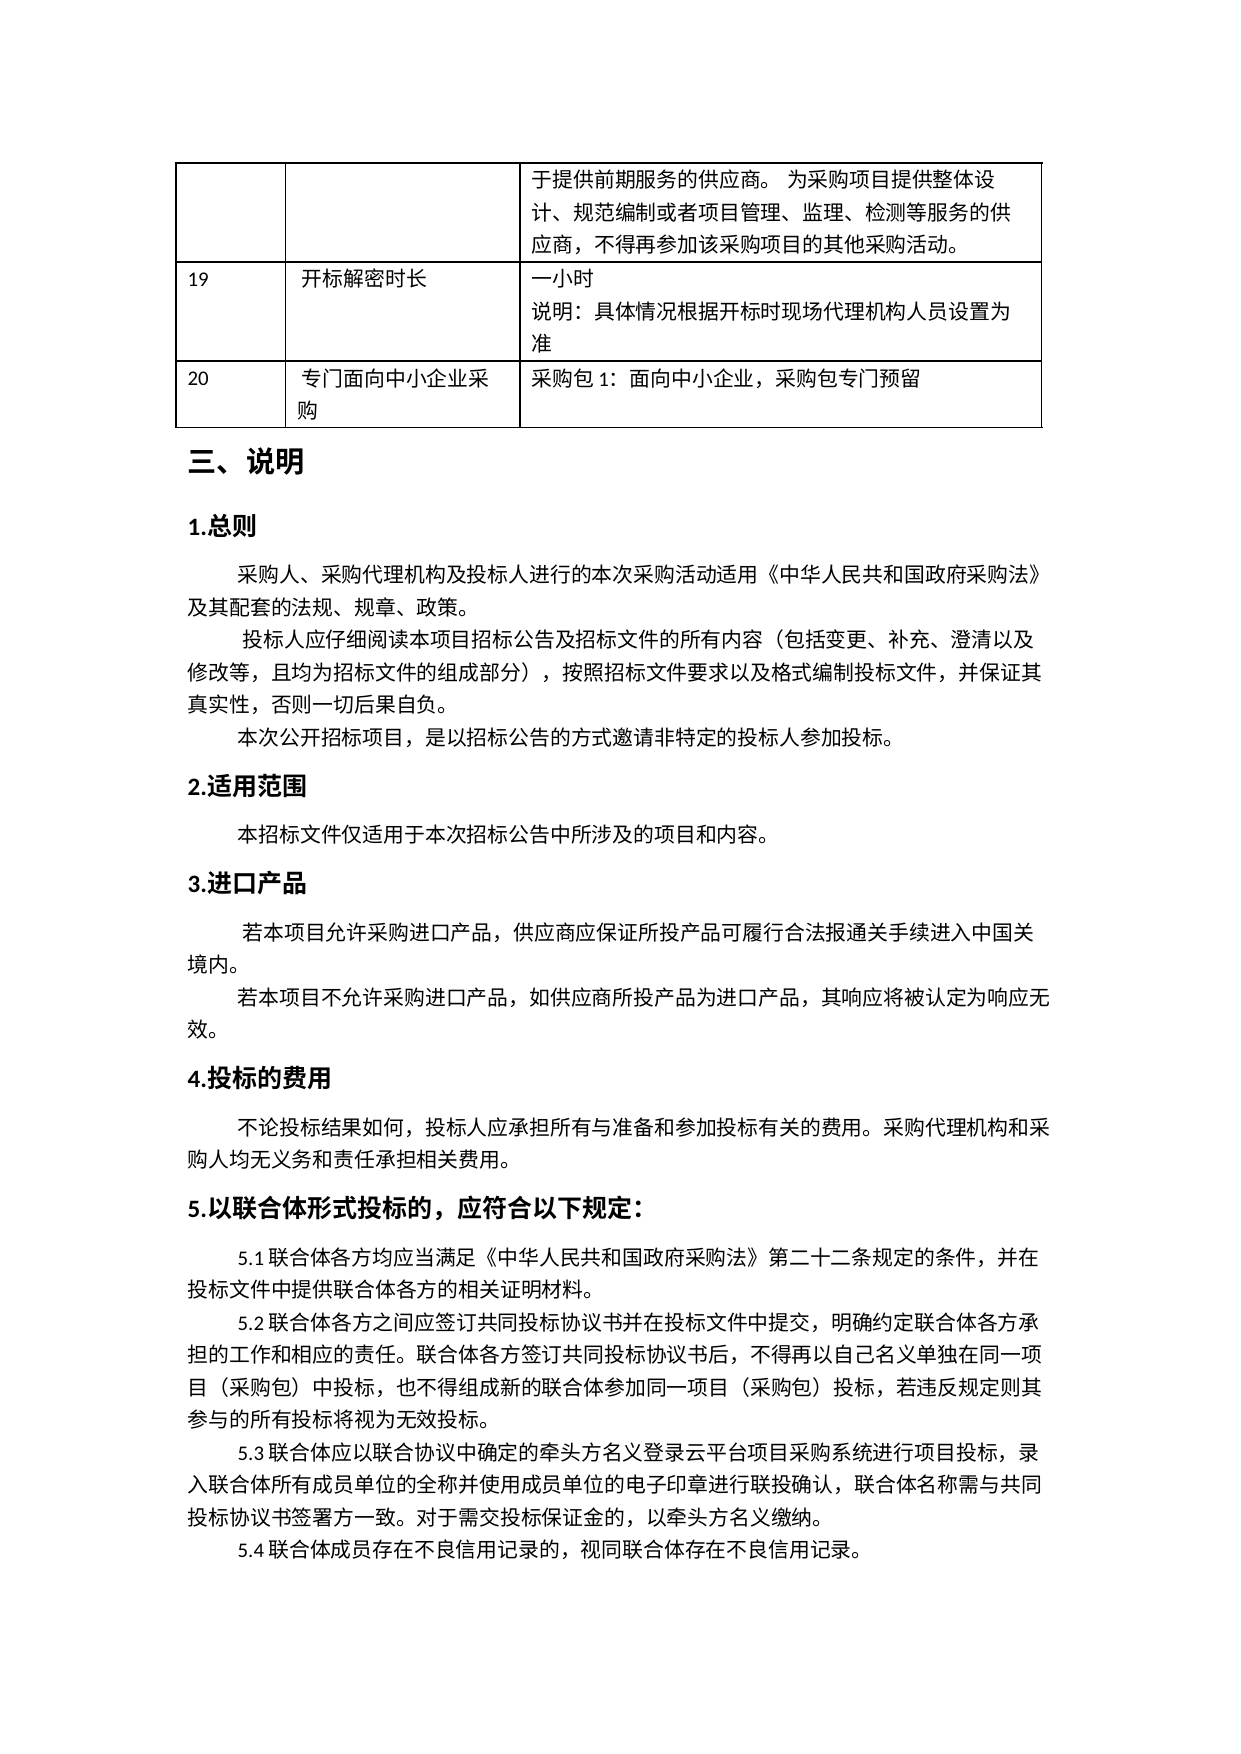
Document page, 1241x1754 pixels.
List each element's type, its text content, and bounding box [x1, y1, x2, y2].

text 5.以联合体形式投标的，应符合以下规定： [187, 1176, 1053, 1241]
text 1.总则 [187, 493, 1053, 558]
text 采购人、采购代理机构及投标人进行的本次采购活动适用《中华人民共和国政府采购法》及其配套的法规、规章、政策。 [187, 558, 1053, 623]
text 本次公开招标项目，是以招标公告的方式邀请非特定的投标人参加投标。 [187, 721, 1053, 753]
table_cell 一小时 说明：具体情况根据开标时现场代理机构人员设置为准 [521, 263, 1041, 360]
table_cell 开标解密时长 [286, 263, 519, 360]
text 3.进口产品 [187, 851, 1053, 916]
table_cell 专门面向中小企业采购 [286, 362, 519, 427]
text 5.1联合体各方均应当满足《中华人民共和国政府采购法》第二十二条规定的条件，并在投标文件中提供联合体各方的相关证明材料。 [187, 1241, 1053, 1306]
table_cell 其他 [286, 164, 519, 261]
text 5.2 联合体各方之间应签订共同投标协议书并在投标文件中提交，明确约定联合体各方承担的工作和相应的责任。联合体各方签订共同投标协议书后，不得再以自己名义单独在同一项目（采购包）中投标，也不得组成新的联合体参加同一项目（采购包）投标，若违反规定则其参与的所有投标将视为无效投标。 [187, 1306, 1053, 1436]
text 不论投标结果如何，投标人应承担所有与准备和参加投标有关的费用。采购代理机构和采购人均无义务和责任承担相关费用。 [187, 1111, 1053, 1176]
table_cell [521, 164, 1041, 261]
text 2.适用范围 [187, 753, 1053, 818]
table_cell 18 [177, 164, 285, 261]
text 本招标文件仅适用于本次招标公告中所涉及的项目和内容。 [187, 818, 1053, 851]
table_cell 19 [177, 263, 285, 360]
table_cell 采购包1：面向中小企业，采购包专门预留 [521, 362, 1041, 427]
text 若本项目允许采购进口产品，供应商应保证所投产品可履行合法报通关手续进入中国关境内。 [187, 916, 1053, 981]
text 4.投标的费用 [187, 1046, 1053, 1111]
text 5.3 联合体应以联合协议中确定的牵头方名义登录云平台项目采购系统进行项目投标，录入联合体所有成员单位的全称并使用成员单位的电子印章进行联投确认，联合体名称需与共同投标协议书签署方一致。对于需交投标保证金的，以牵头方名义缴纳。 [187, 1436, 1053, 1533]
text 若本项目不允许采购进口产品，如供应商所投产品为进口产品，其响应将被认定为响应无效。 [187, 981, 1053, 1046]
text 三、说明 [187, 428, 1053, 493]
text 5.4联合体成员存在不良信用记录的，视同联合体存在不良信用记录。 [187, 1533, 1053, 1566]
table_cell 20 [177, 362, 285, 427]
text 投标人应仔细阅读本项目招标公告及招标文件的所有内容（包括变更、补充、澄清以及修改等，且均为招标文件的组成部分），按照招标文件要求以及格式编制投标文件，并保证其真实性，否则一切后果自负。 [187, 623, 1053, 721]
